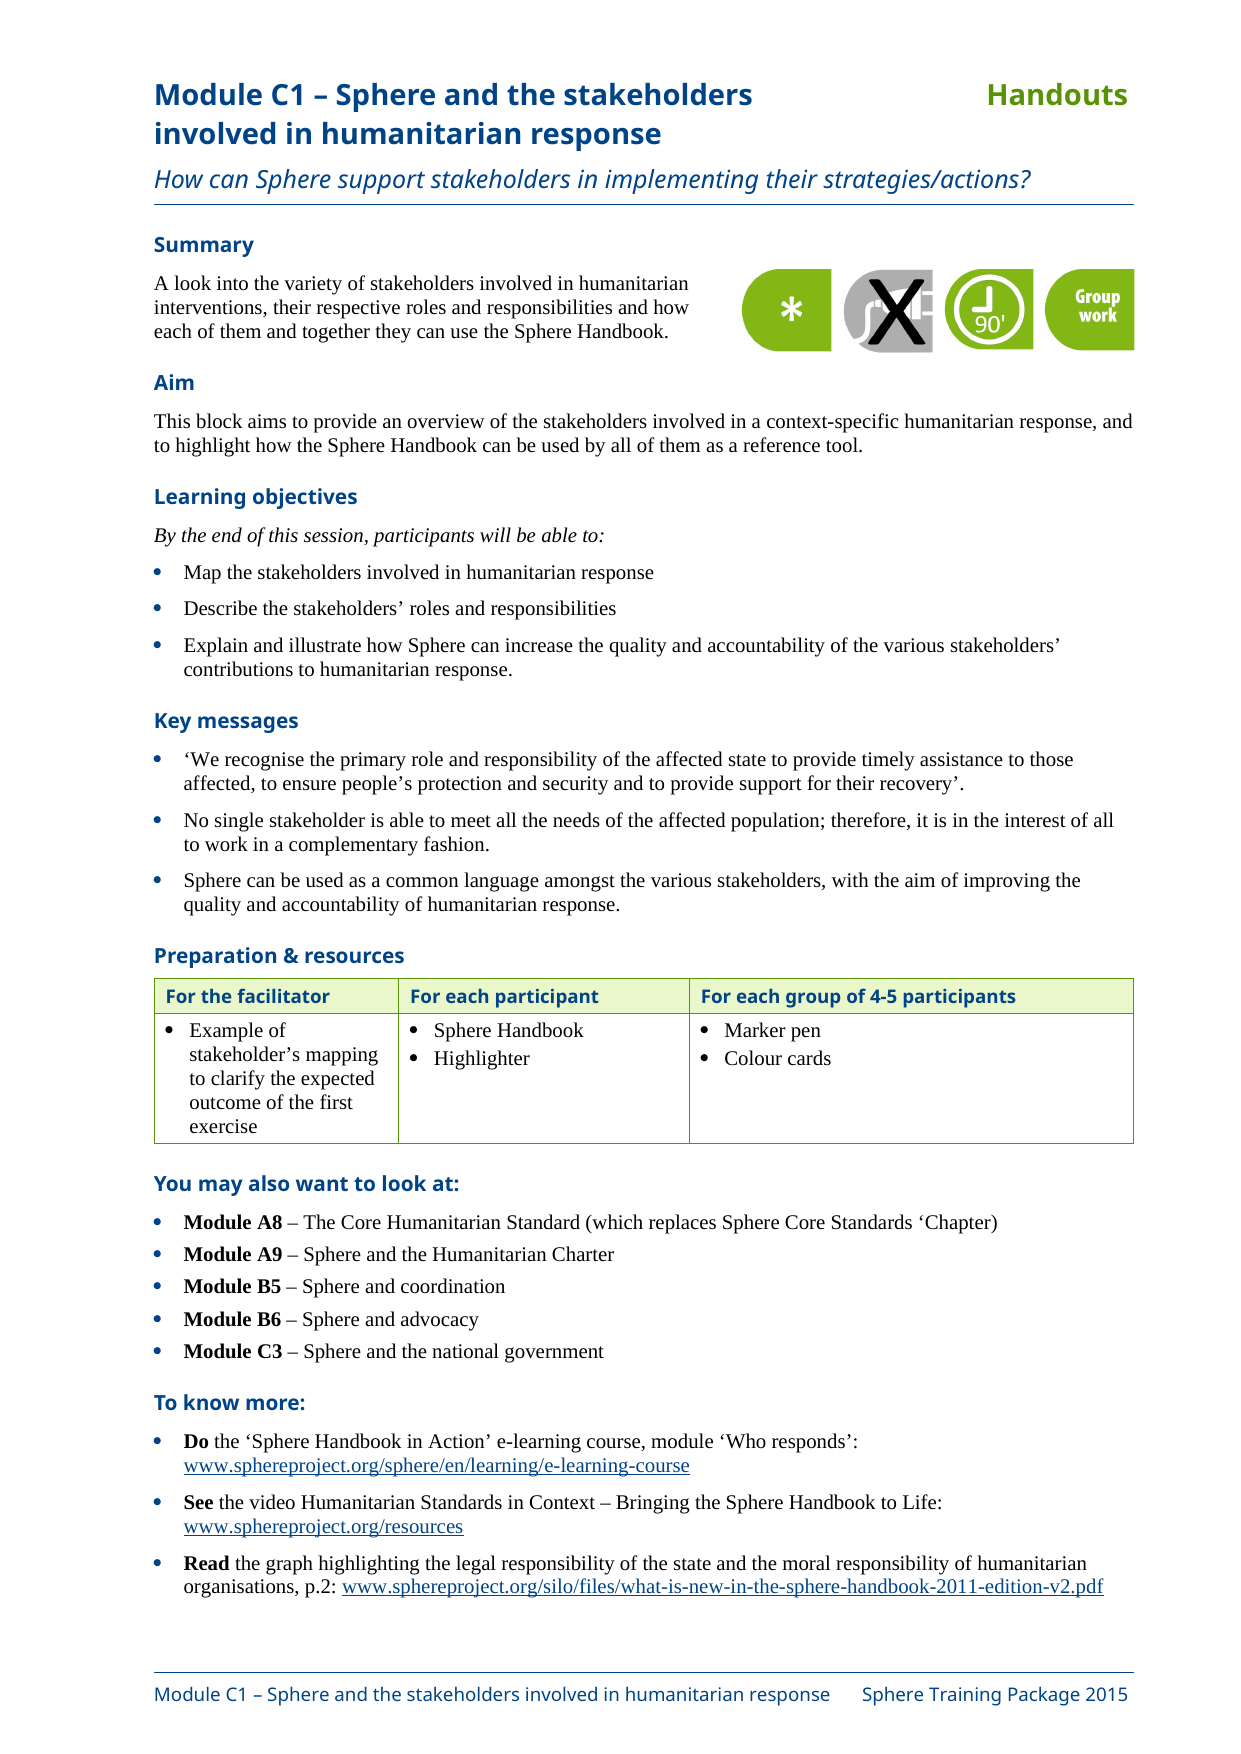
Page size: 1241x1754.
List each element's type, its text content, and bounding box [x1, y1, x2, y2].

picture [838, 269, 933, 353]
text Module B5 – Sphere and coordination [154, 1274, 1134, 1298]
table_header For each group of 4-5 participants [690, 979, 1133, 1013]
table_cell Example of stakeholder’s mapping to clarify the expected outcome of the first exercise [155, 1014, 398, 1143]
text Map the stakeholders involved in humanitarian response [154, 560, 1134, 584]
subtitle Aim [154, 368, 1134, 397]
table_header For the facilitator [155, 979, 398, 1013]
text This block aims to provide an overview of the stakeholders involved in a context-specific humanitarian response, and to highlight how the Sphere Handbook can be used by all of them as a reference tool. [154, 409, 1134, 457]
table_cell Marker pen Colour cards [690, 1014, 1133, 1143]
text Sphere can be used as a common language amongst the various stakeholders, with the aim of improving the quality and accountability of humanitarian response. [154, 868, 1134, 916]
text No single stakeholder is able to meet all the needs of the affected population; therefore, it is in the interest of all to work in a complementary fashion. [154, 807, 1134, 856]
text Explain and illustrate how Sphere can increase the quality and accountability of the various stakeholders’ contributions to humanitarian response. [154, 633, 1134, 681]
subtitle To know more: [154, 1388, 1134, 1417]
text Read the graph highlighting the legal responsibility of the state and the moral responsibility of humanitarian organisations, p.2: www.sphereproject.org/silo/files/what-is-new-in-the-sphere-handbook-2011-edition-v2.pdf [154, 1550, 1134, 1598]
text Module A9 – Sphere and the Humanitarian Charter [154, 1242, 1134, 1266]
table_cell Sphere Handbook Highlighter [399, 1014, 689, 1143]
picture [1039, 268, 1135, 351]
subtitle You may also want to look at: [154, 1169, 1134, 1197]
subtitle Learning objectives [154, 482, 1134, 511]
text Module C3 – Sphere and the national government [154, 1339, 1134, 1363]
picture [736, 268, 832, 352]
text ‘We recognise the primary role and responsibility of the affected state to provide timely assistance to those affected, to ensure people’s protection and security and to provide support for their recovery’. [154, 747, 1134, 795]
text Describe the stakeholders’ roles and responsibilities [154, 596, 1134, 620]
text See the video Humanitarian Standards in Context – Bringing the Sphere Handbook to Life: www.sphereproject.org/resources [154, 1490, 1134, 1538]
text Do the ‘Sphere Handbook in Action’ e-learning course, module ‘Who responds’: www.sphereproject.org/sphere/en/learning/e-learning-course [154, 1429, 1134, 1477]
picture [939, 268, 1034, 350]
subtitle Summary [154, 230, 1134, 258]
text Module A8 – The Core Humanitarian Standard (which replaces Sphere Core Standards ‘Chapter) [154, 1209, 1134, 1234]
table_header For each participant [399, 979, 689, 1013]
subtitle Key messages [154, 706, 1134, 734]
subtitle Preparation & resources [154, 941, 1134, 970]
text By the end of this session, participants will be able to: [154, 523, 1134, 547]
text Module B6 – Sphere and advocacy [154, 1307, 1134, 1331]
text A look into the variety of stakeholders involved in humanitarian interventions, their respective roles and responsibilities and how each of them and together they can use the Sphere Handbook. [154, 271, 729, 343]
